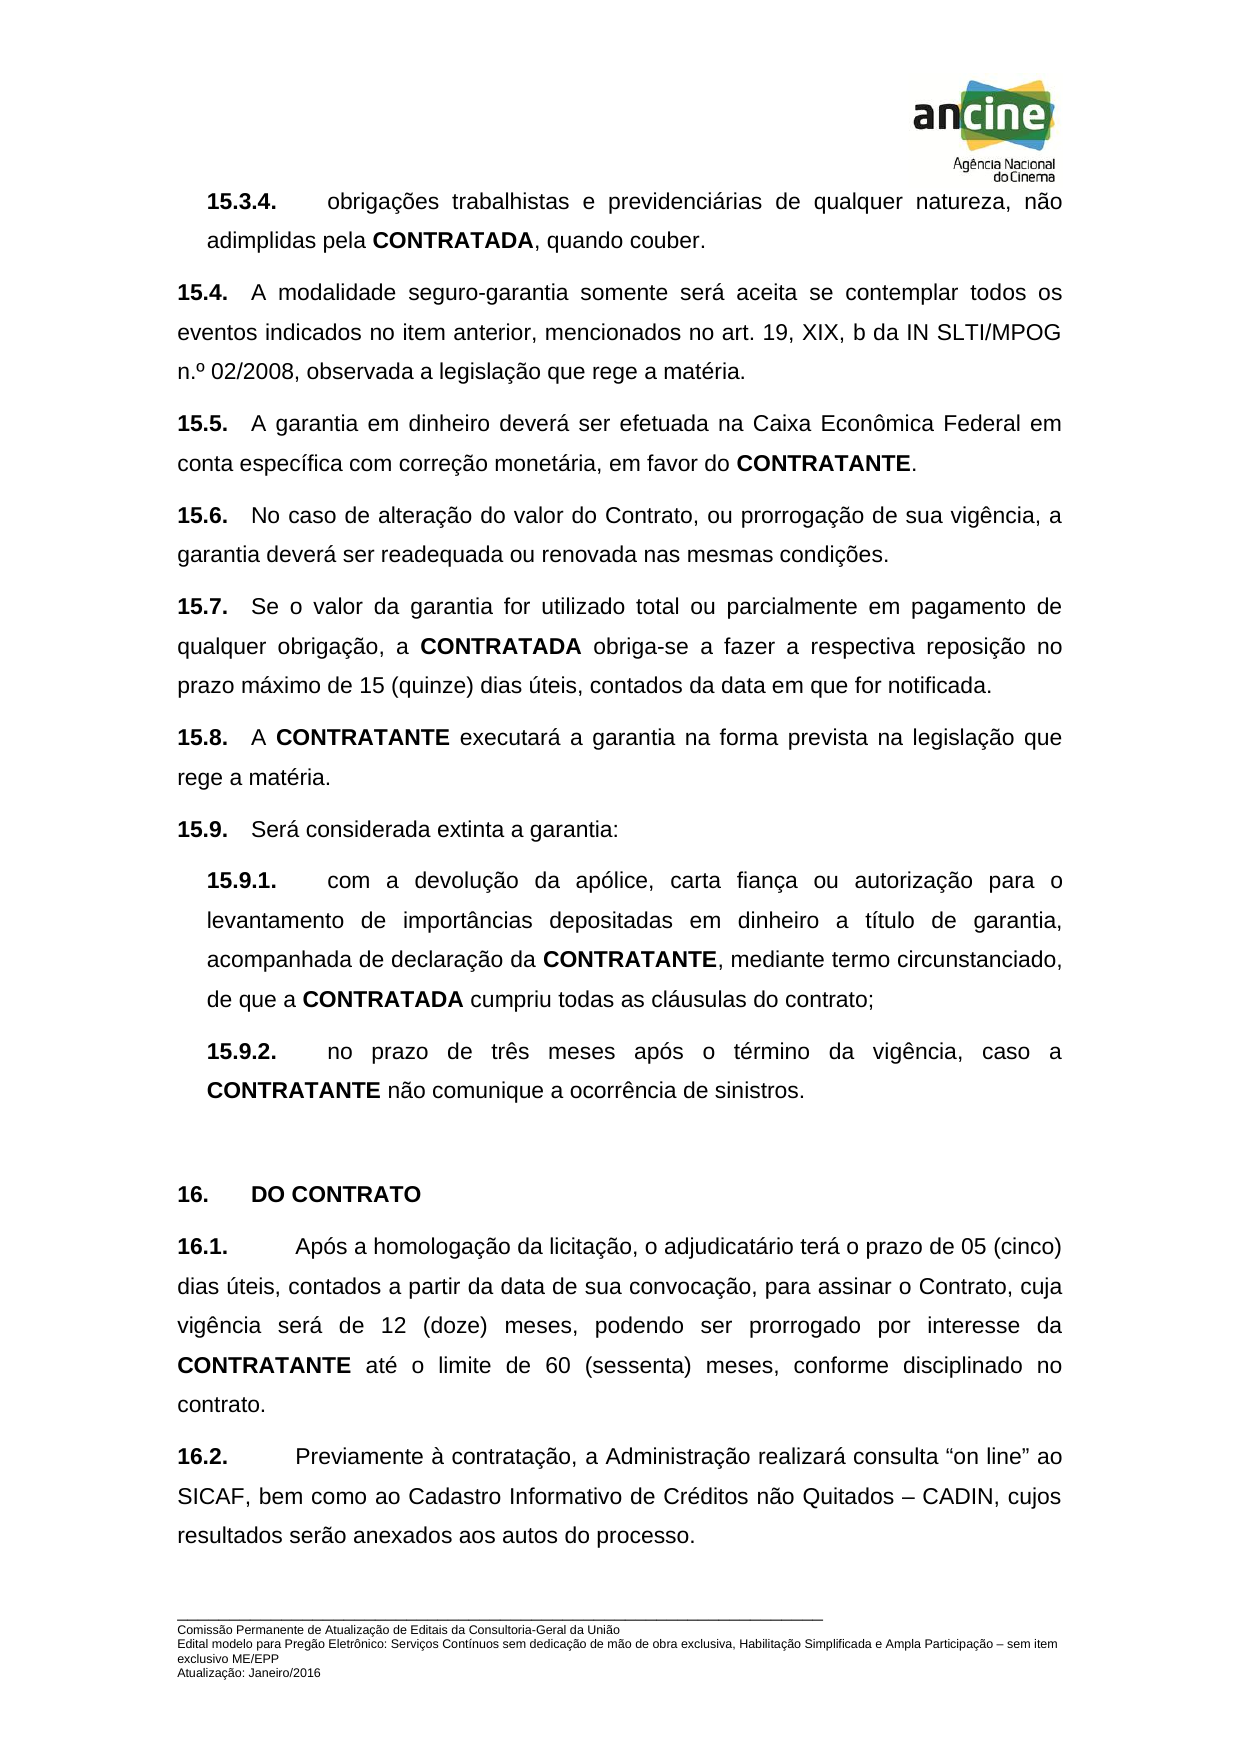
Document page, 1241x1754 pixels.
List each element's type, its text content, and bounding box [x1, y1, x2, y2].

picture [908, 73, 1064, 188]
list A garantia em dinheiro deverá ser efetuada na Caixa Econômica Federal em conta específica com correção monetária, em favor do contratante. [177, 410, 1063, 476]
list A modalidade seguro-garantia somente será aceita se contemplar todos os eventos indicados no item anterior, mencionados no art. 19, XIX, b da IN SLTI/MPOG n.º 02/2008, observada a legislação que rege a matéria. [177, 279, 1063, 384]
list Previamente à contratação, a Administração realizará consulta “on line” ao SICAF, bem como ao Cadastro Informativo de Créditos não Quitados – CADIN, cujos resultados serão anexados aos autos do processo. [177, 1443, 1063, 1548]
list Após a homologação da licitação, o adjudicatário terá o prazo de 05 (cinco) dias úteis, contados a partir da data de sua convocação, para assinar o Contrato, cuja vigência será de 12 (doze) meses, podendo ser prorrogado por interesse da contratante até o limite de 60 (sessenta) meses, conforme disciplinado no contrato. [177, 1233, 1063, 1418]
list Se o valor da garantia for utilizado total ou parcialmente em pagamento de qualquer obrigação, a Contratada obriga-se a fazer a respectiva reposição no prazo máximo de 15 (quinze) dias úteis, contados da data em que for notificada. [177, 593, 1063, 698]
list No caso de alteração do valor do Contrato, ou prorrogação de sua vigência, a garantia deverá ser readequada ou renovada nas mesmas condições. [177, 502, 1063, 567]
list com a devolução da apólice, carta fiança ou autorização para o levantamento de importâncias depositadas em dinheiro a título de garantia, acompanhada de declaração da contratante, mediante termo circunstanciado, de que a Contratada cumpriu todas as cláusulas do contrato; [207, 867, 1063, 1012]
list no prazo de três meses após o término da vigência, caso a contratante não comunique a ocorrência de sinistros. [207, 1038, 1063, 1104]
list Será considerada extinta a garantia: [177, 816, 1063, 842]
list A contratante executará a garantia na forma prevista na legislação que rege a matéria. [177, 724, 1063, 790]
list obrigações trabalhistas e previdenciárias de qualquer natureza, não adimplidas pela Contratada, quando couber. [207, 188, 1063, 254]
text DO CONTRATO [177, 1181, 1063, 1208]
